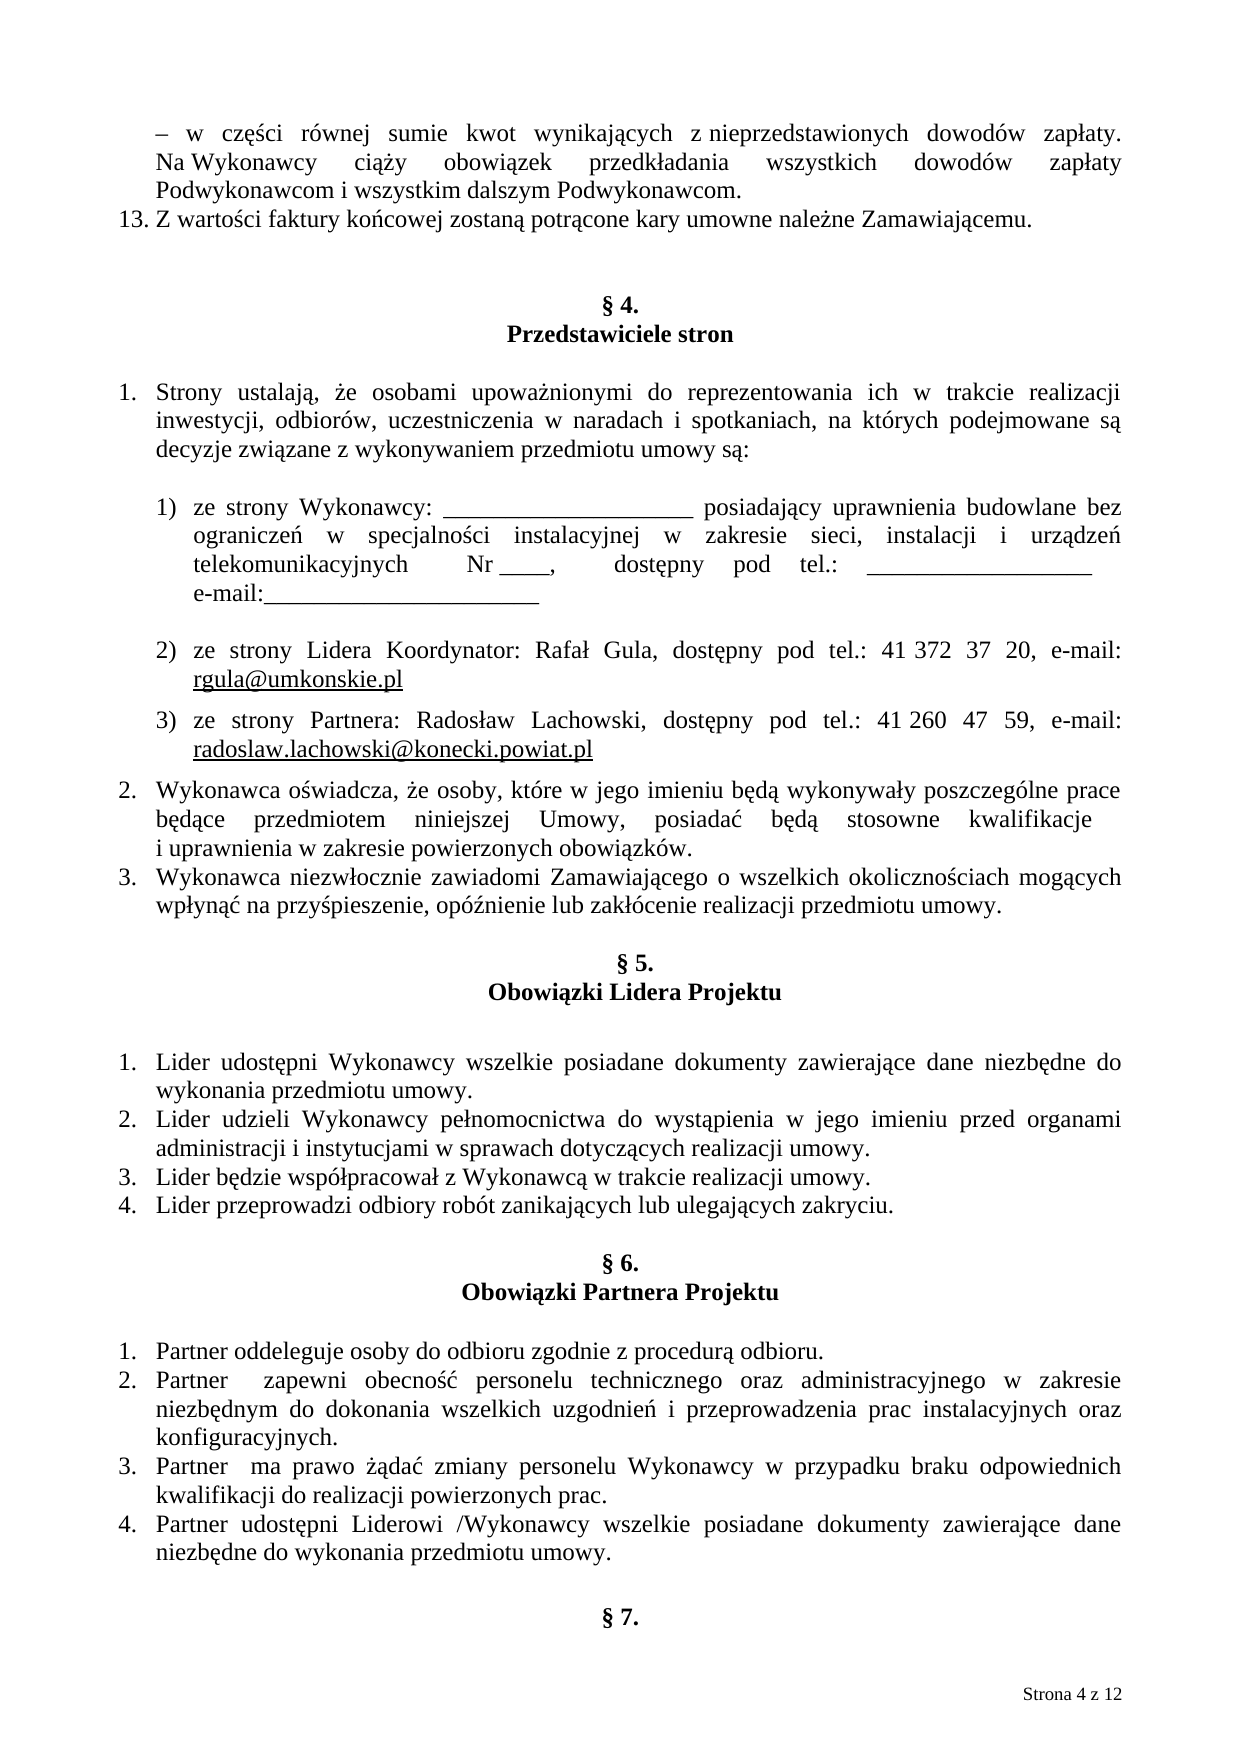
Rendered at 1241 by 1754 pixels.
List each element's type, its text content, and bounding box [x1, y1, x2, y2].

list Partner ma prawo żądać zmiany personelu Wykonawcy w przypadku braku odpowiednich kwalifikacji do realizacji powierzonych prac. [118, 1451, 1122, 1509]
list Partner udostępni Liderowi /Wykonawcy wszelkie posiadane dokumenty zawierające dane niezbędne do wykonania przedmiotu umowy. [118, 1509, 1122, 1566]
text Obowiązki Lidera Projektu [148, 977, 1122, 1006]
list Strony ustalają, że osobami upoważnionymi do reprezentowania ich w trakcie realizacji inwestycji, odbiorów, uczestniczenia w naradach i spotkaniach, na których podejmowane są decyzje związane z wykonywaniem przedmiotu umowy są: [118, 377, 1122, 463]
list Lider udostępni Wykonawcy wszelkie posiadane dokumenty zawierające dane niezbędne do wykonania przedmiotu umowy. [118, 1047, 1122, 1104]
list ze strony Wykonawcy: ____________________ posiadający uprawnienia budowlane bez ograniczeń w specjalności instalacyjnej w zakresie sieci, instalacji i urządzeń telekomunikacyjnych Nr ____, dostępny pod tel.: __________________ e-mail:______________________ [156, 492, 1122, 607]
text Obowiązki Partnera Projektu [118, 1277, 1122, 1306]
text Przedstawiciele stron [118, 319, 1122, 348]
list Lider przeprowadzi odbiory robót zanikających lub ulegających zakryciu. [118, 1191, 1122, 1219]
list ze strony Partnera: Radosław Lachowski, dostępny pod tel.: 41 260 47 59, e-mail: radoslaw.lachowski@konecki.powiat.pl [156, 706, 1122, 763]
text § 6. [118, 1248, 1122, 1277]
list Z wartości faktury końcowej zostaną potrącone kary umowne należne Zamawiającemu. [118, 204, 1122, 233]
list Wykonawca oświadcza, że osoby, które w jego imieniu będą wykonywały poszczególne prace będące przedmiotem niniejszej Umowy, posiadać będą stosowne kwalifikacje i uprawnienia w zakresie powierzonych obowiązków. [118, 776, 1122, 862]
text § 4. [118, 291, 1122, 319]
list Partner oddeleguje osoby do odbioru zgodnie z procedurą odbioru. [118, 1336, 1122, 1365]
list ze strony Lidera Koordynator: Rafał Gula, dostępny pod tel.: 41 372 37 20, e-mail: rgula@umkonskie.pl [156, 636, 1122, 693]
list Lider udzieli Wykonawcy pełnomocnictwa do wystąpienia w jego imieniu przed organami administracji i instytucjami w sprawach dotyczących realizacji umowy. [118, 1104, 1122, 1162]
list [118, 118, 1122, 204]
list Partner zapewni obecność personelu technicznego oraz administracyjnego w zakresie niezbędnym do dokonania wszelkich uzgodnień i przeprowadzenia prac instalacyjnych oraz konfiguracyjnych. [118, 1365, 1122, 1451]
list Lider będzie współpracował z Wykonawcą w trakcie realizacji umowy. [118, 1162, 1122, 1191]
text § 7. [118, 1602, 1122, 1631]
list Wykonawca niezwłocznie zawiadomi Zamawiającego o wszelkich okolicznościach mogących wpłynąć na przyśpieszenie, opóźnienie lub zakłócenie realizacji przedmiotu umowy. [118, 862, 1122, 919]
text § 5. [148, 948, 1122, 977]
